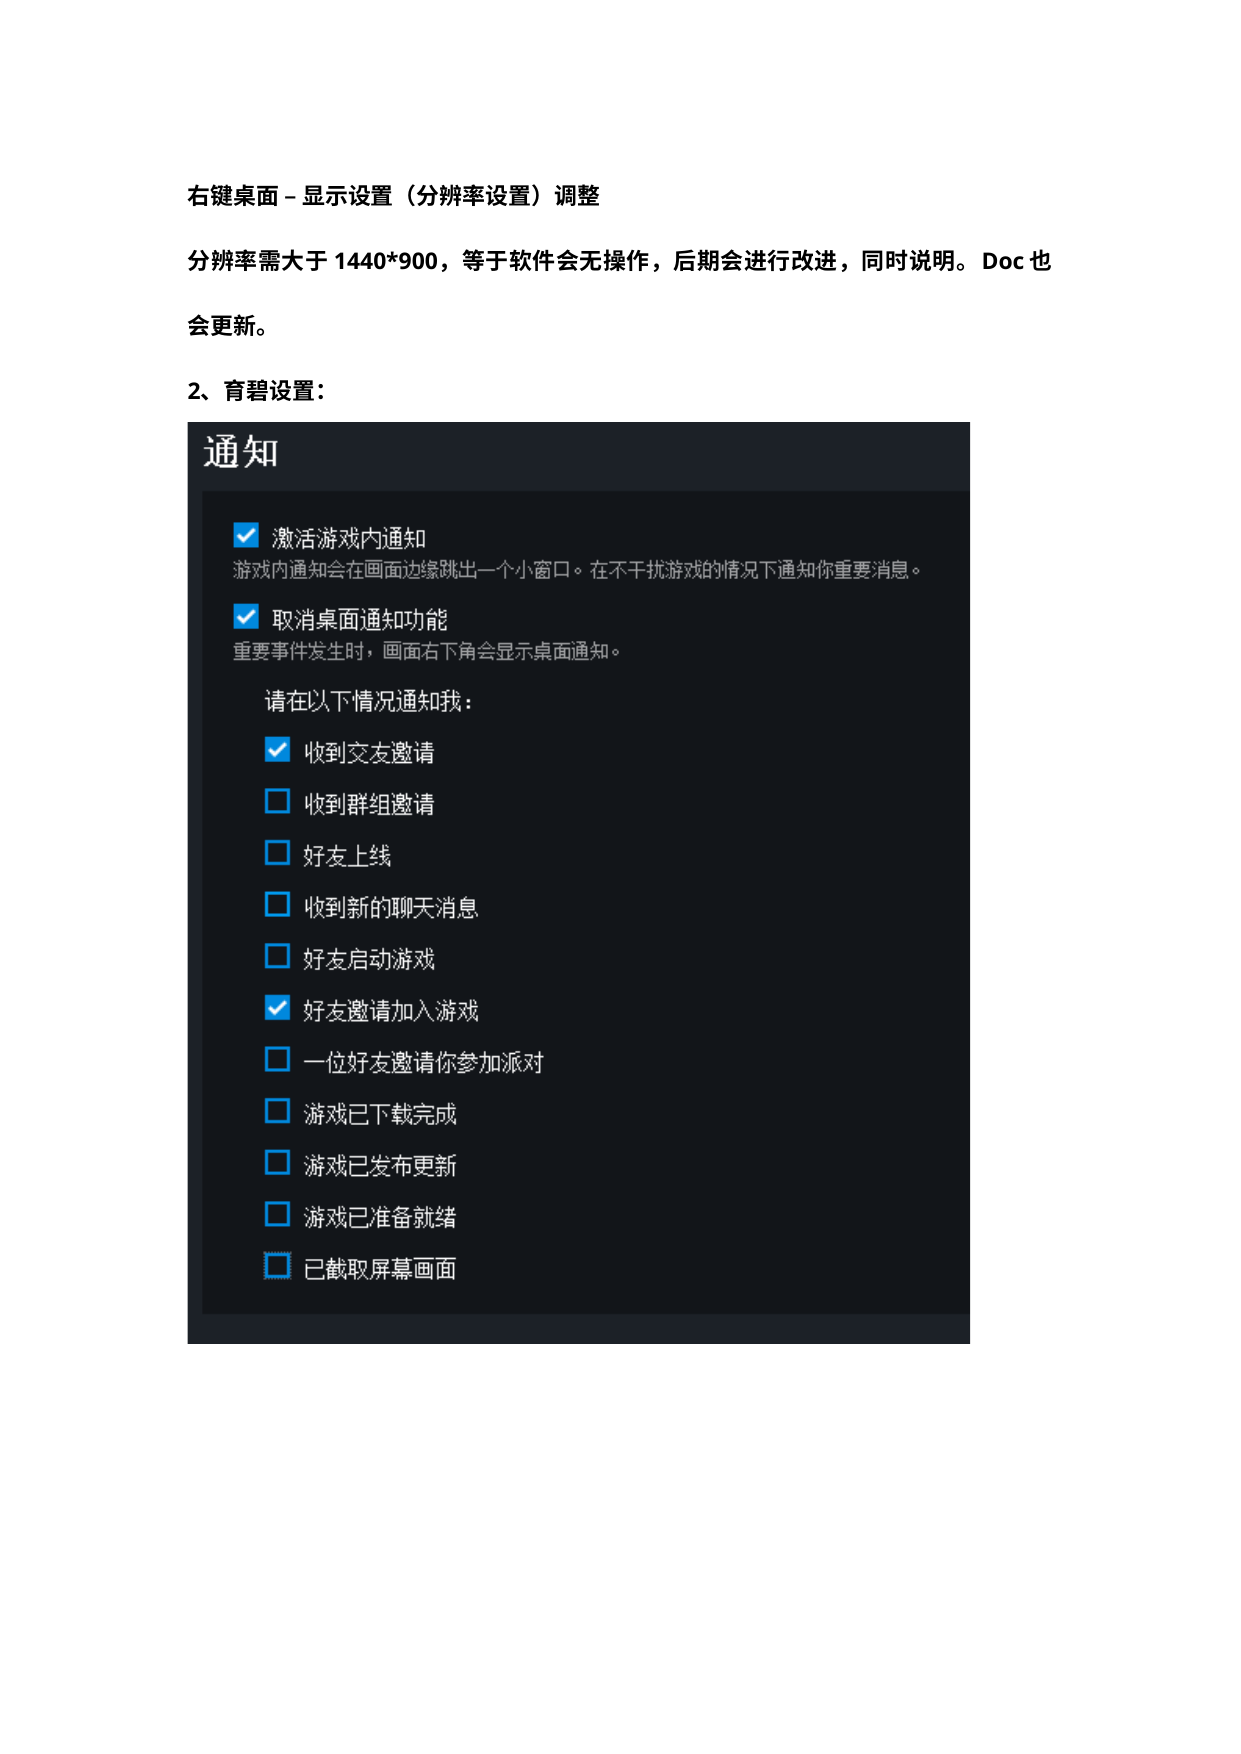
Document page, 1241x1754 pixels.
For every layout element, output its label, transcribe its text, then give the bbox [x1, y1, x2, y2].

text 右键桌面 – 显示设置（分辨率设置）调整 [187, 162, 1053, 227]
text 分辨率需大于1440*900，等于软件会无操作，后期会进行改进，同时说明。Doc也会更新。 [187, 227, 1053, 357]
text 2、育碧设置： [187, 357, 1053, 422]
picture [187, 422, 971, 1344]
